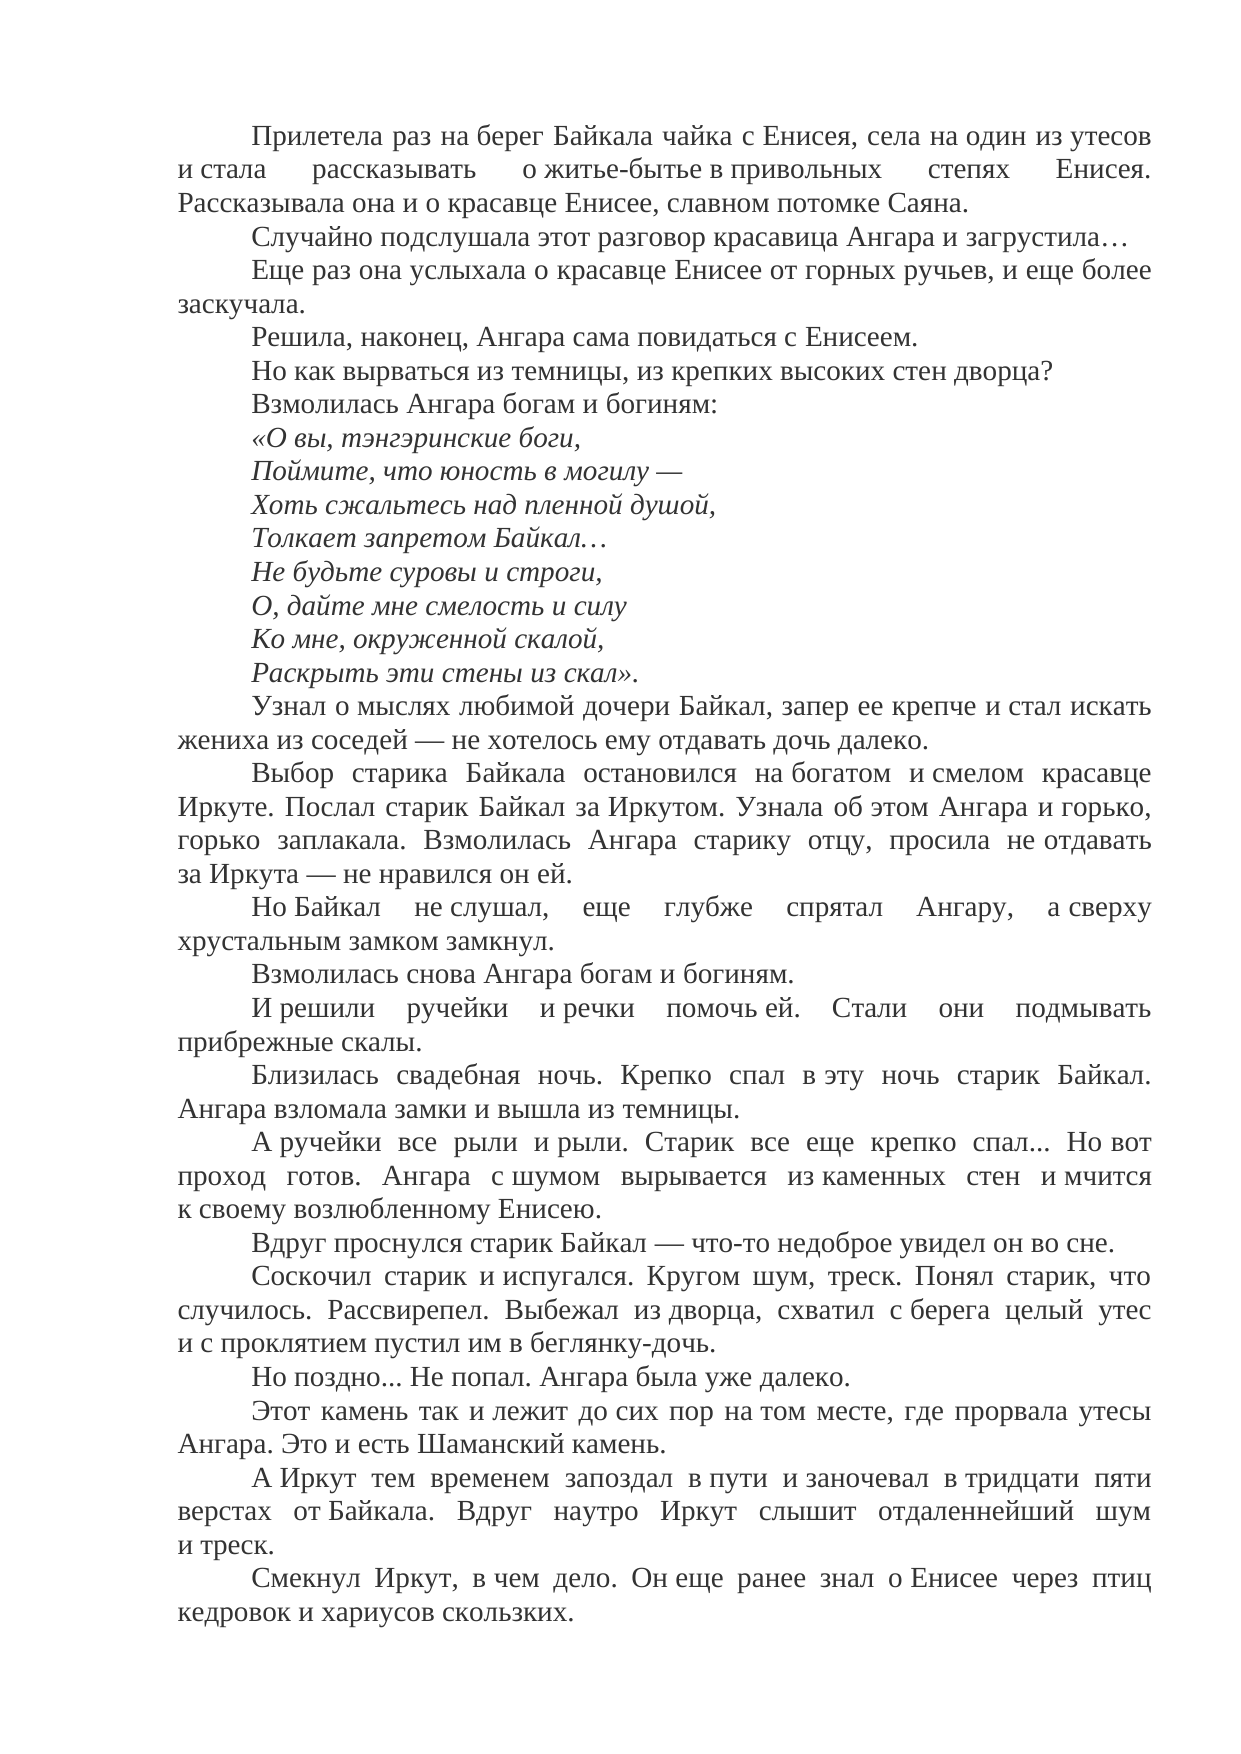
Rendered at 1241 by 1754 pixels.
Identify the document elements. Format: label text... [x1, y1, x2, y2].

text «О вы, тэнгэринские боги, [177, 420, 1152, 453]
text Взмолилась Ангара богам и богиням: [177, 386, 1152, 420]
text Узнал о мыслях любимой дочери Байкал, запер ее крепче и стал искать жениха из соседей — не хотелось ему отдавать дочь далеко. [177, 688, 1152, 755]
text Не будьте суровы и строги, [177, 554, 1152, 588]
text Случайно подслушала этот разговор красавица Ангара и загрустила… [177, 219, 1152, 252]
text Прилетела раз на берег Байкала чайка с Енисея, села на один из утесов и стала рассказывать о житье-бытье в привольных степях Енисея. Рассказывала она и о красавце Енисее, славном потомке Саяна. [177, 118, 1152, 219]
text Но как вырваться из темницы, из крепких высоких стен дворца? [177, 353, 1152, 386]
text Хоть сжальтесь над пленной душой, [177, 487, 1152, 521]
text Но поздно... Не попал. Ангара была уже далеко. [177, 1359, 1152, 1393]
text Вдруг проснулся старик Байкал — что-то недоброе увидел он во сне. [177, 1225, 1152, 1258]
text Взмолилась снова Ангара богам и богиням. [177, 957, 1152, 990]
text Еще раз она услыхала о красавце Енисее от горных ручьев, и еще более заскучала. [177, 252, 1152, 319]
text А Иркут тем временем запоздал в пути и заночевал в тридцати пяти верстах от Байкала. Вдруг наутро Иркут слышит отдаленнейший шум и треск. [177, 1460, 1152, 1560]
text Ко мне, окруженной скалой, [177, 621, 1152, 655]
text Близилась свадебная ночь. Крепко спал в эту ночь старик Байкал. Ангара взломала замки и вышла из темницы. [177, 1057, 1152, 1124]
text Решила, наконец, Ангара сама повидаться с Енисеем. [177, 319, 1152, 353]
text А ручейки все рыли и рыли. Старик все еще крепко спал... Но вот проход готов. Ангара с шумом вырывается из каменных стен и мчится к своему возлюбленному Енисею. [177, 1124, 1152, 1225]
text Раскрыть эти стены из скал». [177, 655, 1152, 688]
text О, дайте мне смелость и силу [177, 588, 1152, 621]
text Но Байкал не слушал, еще глубже спрятал Ангару, а сверху хрустальным замком замкнул. [177, 889, 1152, 957]
text Соскочил старик и испугался. Кругом шум, треск. Понял старик, что случилось. Рассвирепел. Выбежал из дворца, схватил с берега целый утес и с проклятием пустил им в беглянку-дочь. [177, 1258, 1152, 1359]
text Смекнул Иркут, в чем дело. Он еще ранее знал о Енисее через птиц кедровок и хариусов скользких. [177, 1560, 1152, 1627]
text Толкает запретом Байкал… [177, 521, 1152, 554]
text Поймите, что юность в могилу — [177, 453, 1152, 487]
text И решили ручейки и речки помочь ей. Стали они подмывать прибрежные скалы. [177, 990, 1152, 1057]
text Выбор старика Байкала остановился на богатом и смелом красавце Иркуте. Послал старик Байкал за Иркутом. Узнала об этом Ангара и горько, горько заплакала. Взмолилась Ангара старику отцу, просила не отдавать за Иркута — не нравился он ей. [177, 755, 1152, 889]
text Этот камень так и лежит до сих пор на том месте, где прорвала утесы Ангара. Это и есть Шаманский камень. [177, 1393, 1152, 1460]
